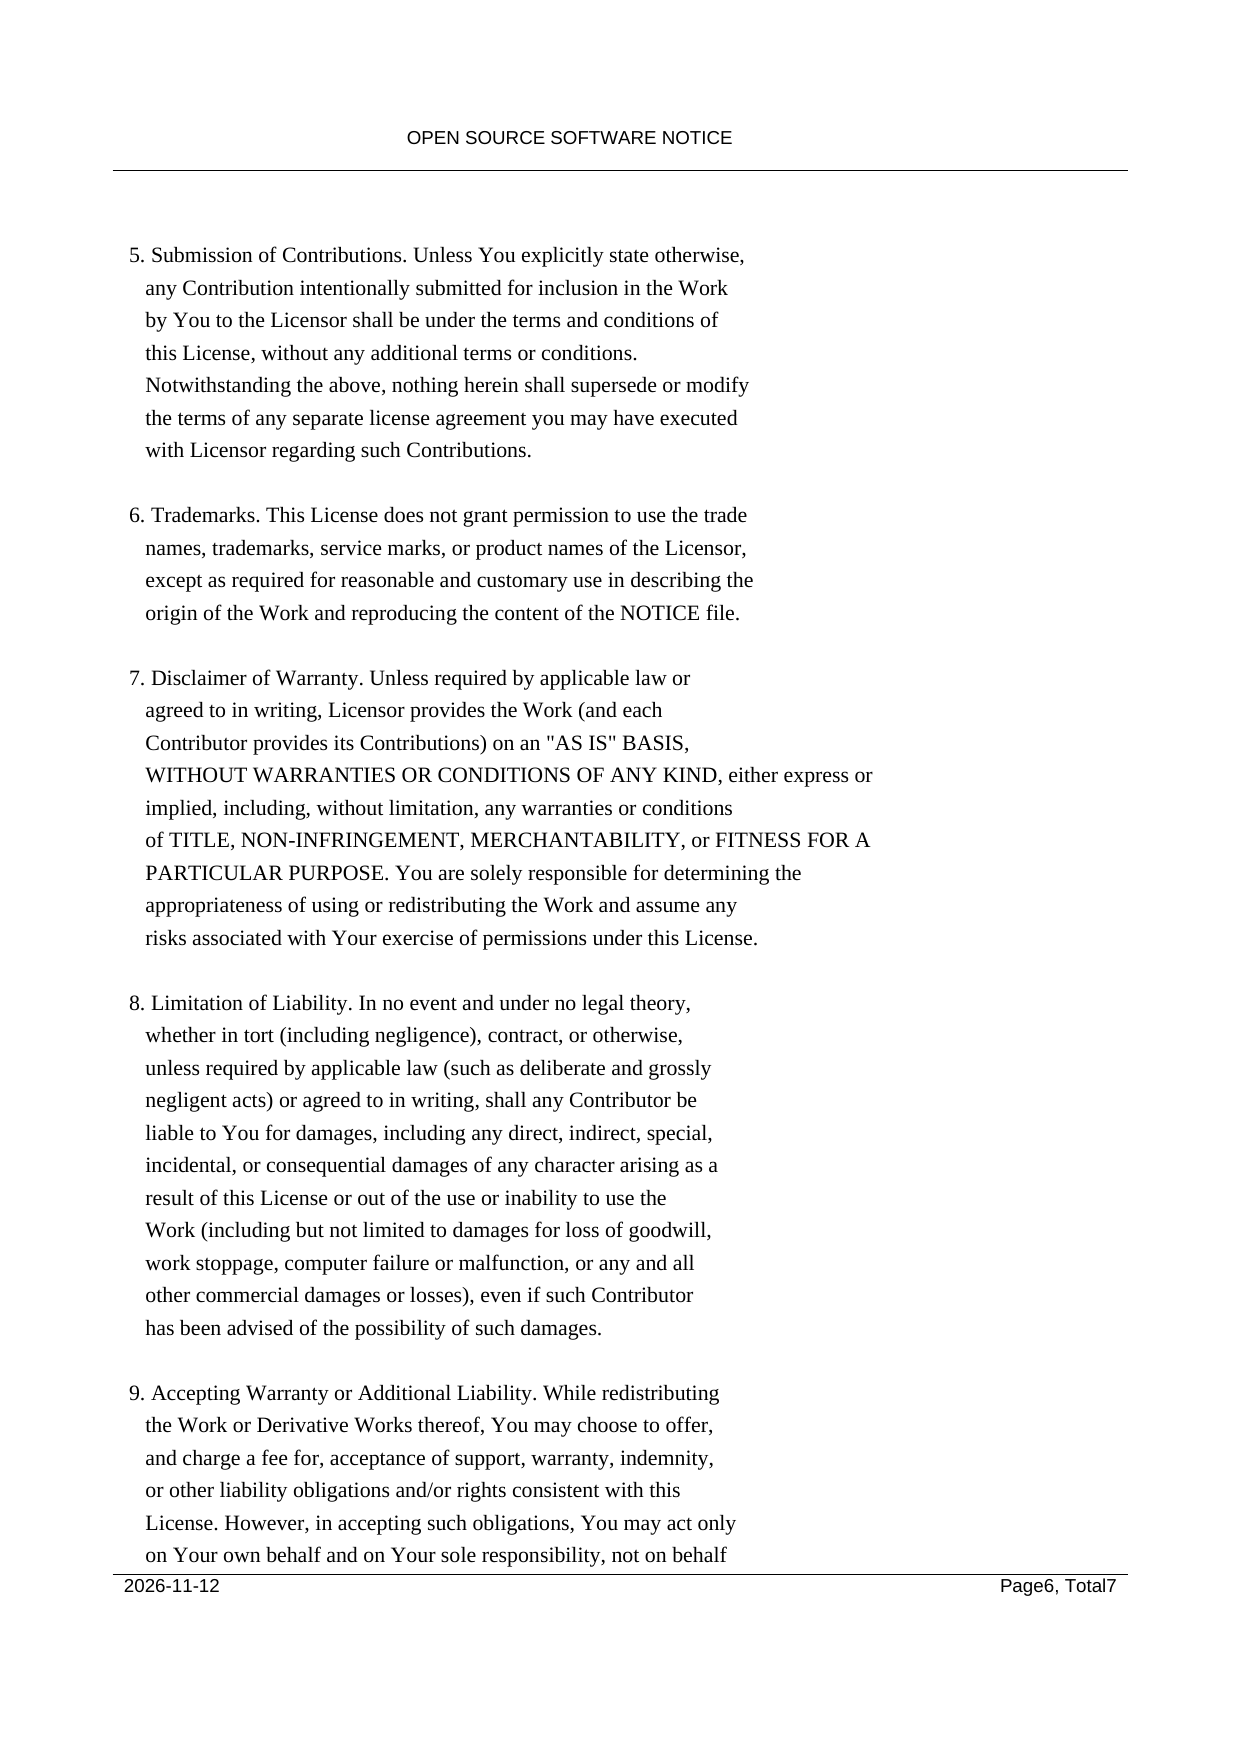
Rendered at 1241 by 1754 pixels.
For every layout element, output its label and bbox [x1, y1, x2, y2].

text [112, 206, 1128, 1571]
